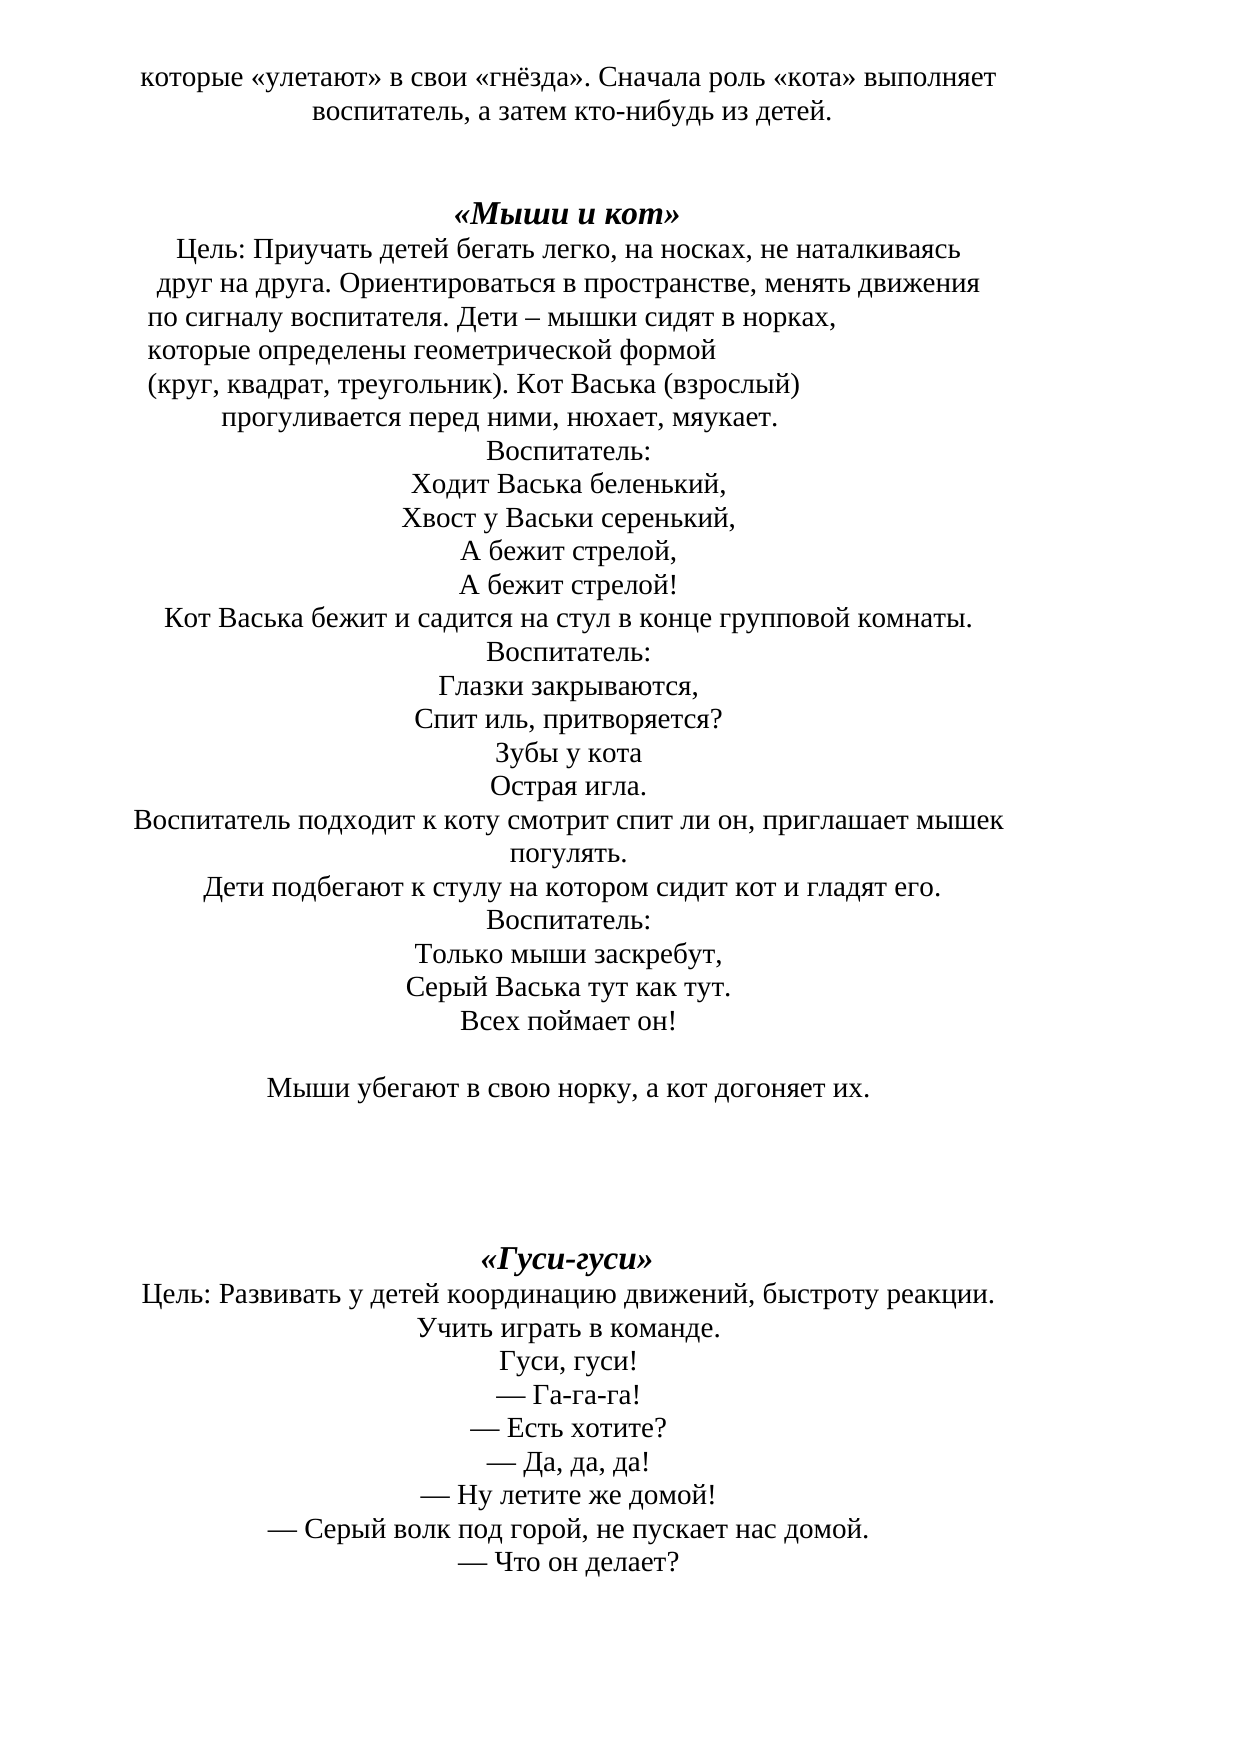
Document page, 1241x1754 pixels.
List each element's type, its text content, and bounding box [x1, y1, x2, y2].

text Учить играть в команде. [0, 1310, 1137, 1343]
text Воспитатель подходит к коту смотрит спит ли он, приглашает мышек [0, 802, 1137, 835]
text воспитатель, а затем кто-нибудь из детей. [0, 93, 1137, 126]
text Цель: Приучать детей бегать легко, на носках, не наталкиваясь [0, 232, 1137, 265]
text которые «улетают» в свои «гнёзда». Сначала роль «кота» выполняет [0, 59, 1137, 93]
text «Мыши и кот» [0, 193, 1137, 232]
text Дети подбегают к стулу на котором сидит кот и гладят его. [0, 869, 1137, 902]
text по сигналу воспитателя. Дети – мышки сидят в норках, [74, 299, 1137, 332]
text которые определены геометрической формой [0, 332, 1137, 366]
text Хвост у Васьки серенький, [0, 500, 1137, 533]
text «Гуси-гуси» [0, 1238, 1137, 1276]
text Воспитатель: [0, 433, 1137, 466]
text Ходит Васька беленький, [0, 466, 1137, 500]
text Глазки закрываются, [0, 668, 1137, 701]
text Кот Васька бежит и садится на стул в конце групповой комнаты. [0, 601, 1137, 634]
text Спит иль, притворяется? [0, 701, 1137, 735]
text Цель: Развивать у детей координацию движений, быстроту реакции. [0, 1276, 1137, 1310]
text Воспитатель: [0, 902, 1137, 936]
text А бежит стрелой, [0, 533, 1137, 567]
text погулять. [0, 835, 1137, 869]
text Серый Васька тут как тут. [0, 969, 1137, 1003]
text друг на друга. Ориентироваться в пространстве, менять движения [0, 265, 1137, 299]
text Всех поймает он! [0, 1003, 1137, 1037]
text Мыши убегают в свою норку, а кот догоняет их. [0, 1070, 1137, 1104]
text А бежит стрелой! [0, 567, 1137, 601]
text Острая игла. [0, 768, 1137, 802]
text Зубы у кота [0, 735, 1137, 768]
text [0, 1343, 1137, 1578]
text Только мыши заскребут, [0, 936, 1137, 969]
text (круг, квадрат, треугольник). Кот Васька (взрослый) [0, 366, 1137, 399]
text прогуливается перед ними, нюхает, мяукает. [147, 399, 1137, 433]
text Воспитатель: [0, 634, 1137, 668]
